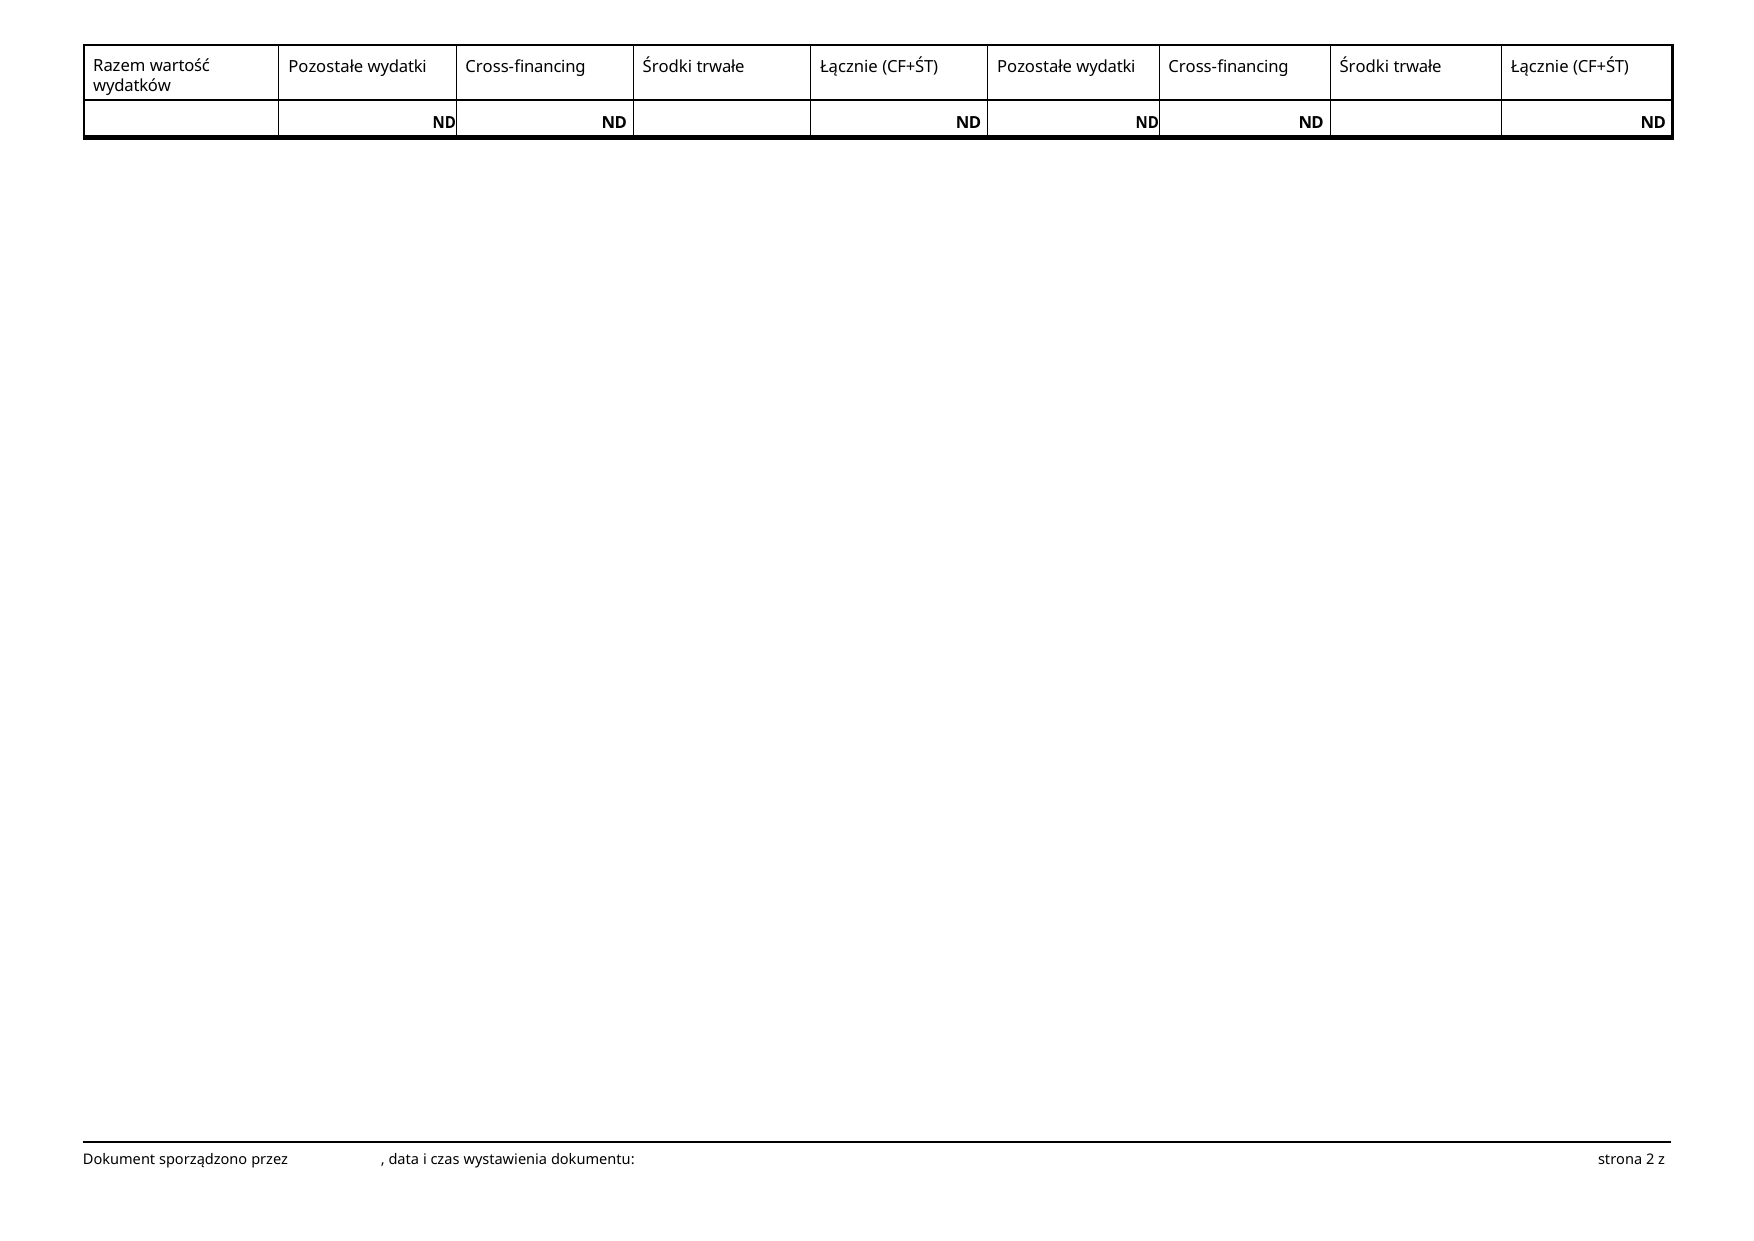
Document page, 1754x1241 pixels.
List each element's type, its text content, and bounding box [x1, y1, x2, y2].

table_header Cross-financing [457, 46, 633, 99]
table_header Środki trwałe [1331, 46, 1501, 99]
table_cell ND [1502, 101, 1671, 135]
table_cell [85, 101, 278, 135]
table_header Łącznie (CF+ŚT) [811, 46, 987, 99]
table_header Cross-financing [1160, 46, 1330, 99]
table_header Środki trwałe [634, 46, 810, 99]
table_cell ND [279, 101, 456, 135]
table_cell ND [1160, 101, 1330, 135]
table_header Razem wartość wydatków [85, 46, 278, 99]
table_header Łącznie (CF+ŚT) [1502, 46, 1671, 99]
table_header Pozostałe wydatki [988, 46, 1159, 99]
table_cell ND [457, 101, 633, 135]
table_header Pozostałe wydatki [279, 46, 456, 99]
table_cell ND [811, 101, 987, 135]
table_cell [634, 101, 810, 135]
table_cell [1331, 101, 1501, 135]
table_cell ND [988, 101, 1159, 135]
